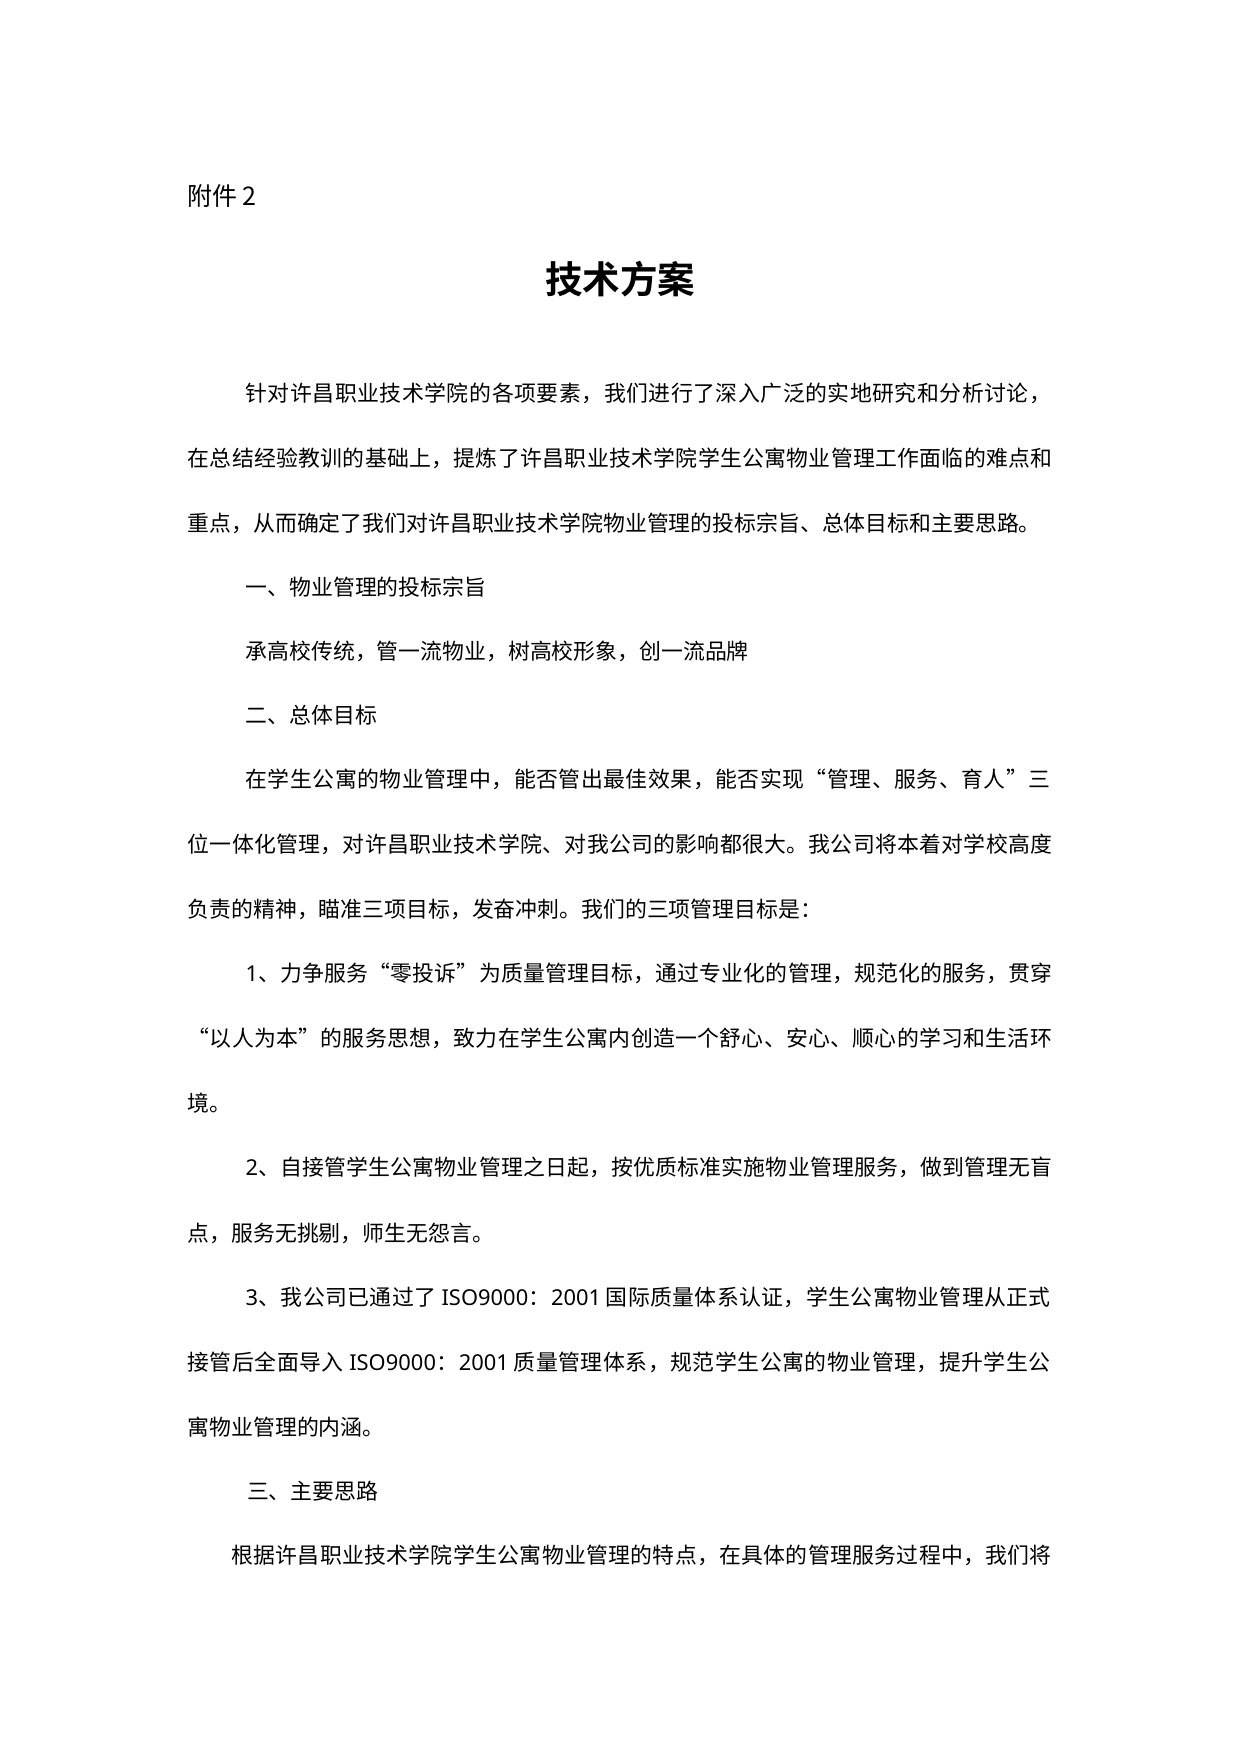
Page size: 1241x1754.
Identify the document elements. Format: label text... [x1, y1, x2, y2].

text 技术方案 [187, 245, 1053, 310]
text 承高校传统，管一流物业，树高校形象，创一流品牌 [187, 633, 1053, 666]
text 在学生公寓的物业管理中，能否管出最佳效果，能否实现“管理、服务、育人”三位一体化管理，对许昌职业技术学院、对我公司的影响都很大。我公司将本着对学校高度负责的精神，瞄准三项目标，发奋冲刺。我们的三项管理目标是： [187, 762, 1053, 924]
text 三、主要思路 [187, 1473, 1053, 1506]
text 二、总体目标 [187, 698, 1053, 730]
text 附件2 [187, 162, 1053, 227]
text 1、力争服务“零投诉”为质量管理目标，通过专业化的管理，规范化的服务，贯穿“以人为本”的服务思想，致力在学生公寓内创造一个舒心、安心、顺心的学习和生活环境。 [187, 956, 1053, 1118]
text 2、自接管学生公寓物业管理之日起，按优质标准实施物业管理服务，做到管理无盲点，服务无挑剔，师生无怨言。 [187, 1150, 1053, 1248]
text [187, 1538, 1053, 1570]
text 针对许昌职业技术学院的各项要素，我们进行了深入广泛的实地研究和分析讨论，在总结经验教训的基础上，提炼了许昌职业技术学院学生公寓物业管理工作面临的难点和重点，从而确定了我们对许昌职业技术学院物业管理的投标宗旨、总体目标和主要思路。 [187, 375, 1053, 538]
text 3、我公司已通过了ISO9000：2001国际质量体系认证，学生公寓物业管理从正式接管后全面导入ISO9000：2001质量管理体系，规范学生公寓的物业管理，提升学生公寓物业管理的内涵。 [187, 1279, 1053, 1442]
text 一、物业管理的投标宗旨 [187, 569, 1053, 602]
